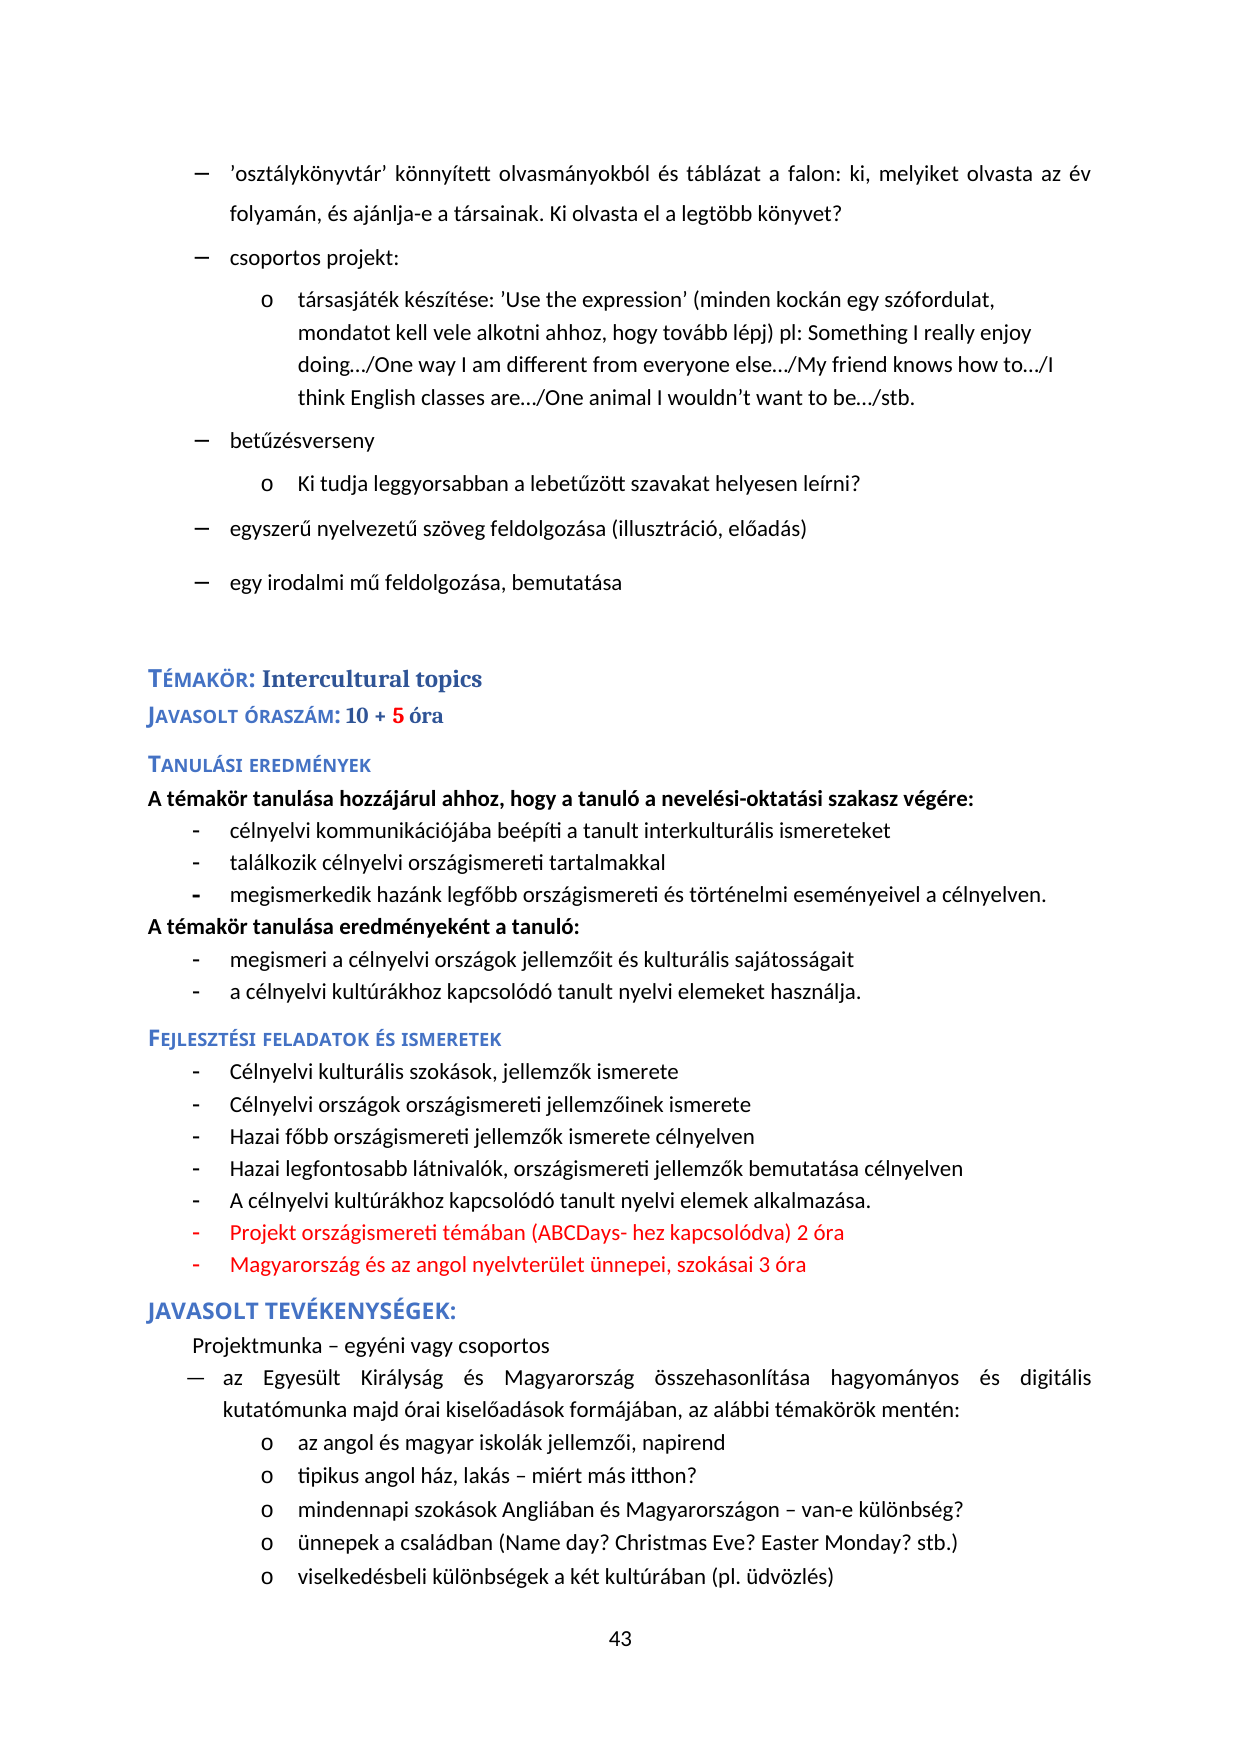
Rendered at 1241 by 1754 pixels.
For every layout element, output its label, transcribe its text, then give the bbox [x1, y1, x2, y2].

list egy irodalmi mű feldolgozása, bemutatása [192, 556, 1093, 603]
list csoportos projekt: [192, 231, 1093, 278]
list ünnepek a családban (Name day? Christmas Eve? Easter Monday? stb.) [260, 1528, 1093, 1558]
text Projektmunka – egyéni vagy csoportos [192, 1331, 1093, 1359]
list Célnyelvi országok országismereti jellemzőinek ismerete [192, 1090, 1093, 1118]
subtitle JAVASOLT TEVÉKENYSÉGEK: [148, 1295, 1093, 1327]
list megismeri a célnyelvi országok jellemzőit és kulturális sajátosságait [192, 945, 1093, 973]
list Magyarország és az angol nyelvterület ünnepei, szokásai 3 óra [192, 1251, 1093, 1279]
list találkozik célnyelvi országismereti tartalmakkal [192, 848, 1093, 876]
list Hazai legfontosabb látnivalók, országismereti jellemzők bemutatása célnyelven [192, 1154, 1093, 1182]
list az Egyesült Királyság és Magyarország összehasonlítása hagyományos és digitális kutatómunka majd órai kiselőadások formájában, az alábbi témakörök mentén: [185, 1363, 1093, 1424]
list a célnyelvi kultúrákhoz kapcsolódó tanult nyelvi elemeket használja. [192, 977, 1093, 1005]
list egyszerű nyelvezetű szöveg feldolgozása (illusztráció, előadás) [192, 502, 1093, 549]
list társasjáték készítése: ’Use the expression’ (minden kockán egy szófordulat, mondatot kell vele alkotni ahhoz, hogy tovább lépj) pl: Something I really enjoy doing…/One way I am different from everyone else…/My friend knows how to…/I think English classes are…/One animal I wouldn’t want to be…/stb. [260, 285, 1093, 411]
list betűzésverseny [192, 415, 1093, 462]
text Javasolt óraszám: 10 + 5 óra [148, 699, 1093, 731]
list az angol és magyar iskolák jellemzői, napirend [260, 1428, 1093, 1457]
list Projekt országismereti témában (ABCDays- hez kapcsolódva) 2 óra [192, 1218, 1093, 1246]
list viselkedésbeli különbségek a két kultúrában (pl. üdvözlés) [260, 1562, 1093, 1591]
text Témakör: Intercultural topics [148, 660, 1093, 694]
subtitle Fejlesztési feladatok és ismeretek [148, 1022, 1093, 1053]
list mindennapi szokások Angliában és Magyarországon – van-e különbség? [260, 1495, 1093, 1524]
subtitle Tanulási eredmények [148, 748, 1093, 779]
list Célnyelvi kulturális szokások, jellemzők ismerete [192, 1057, 1093, 1086]
list Ki tudja leggyorsabban a lebetűzött szavakat helyesen leírni? [260, 469, 1093, 498]
text A témakör tanulása hozzájárul ahhoz, hogy a tanuló a nevelési-oktatási szakasz végére: [148, 784, 1093, 812]
list A célnyelvi kultúrákhoz kapcsolódó tanult nyelvi elemek alkalmazása. [192, 1186, 1093, 1214]
list tipikus angol ház, lakás – miért más itthon? [260, 1461, 1093, 1491]
list megismerkedik hazánk legfőbb országismereti és történelmi eseményeivel a célnyelven. [192, 880, 1093, 908]
list Hazai főbb országismereti jellemzők ismerete célnyelven [192, 1122, 1093, 1150]
list ’osztálykönyvtár’ könnyített olvasmányokból és táblázat a falon: ki, melyiket olvasta az év folyamán, és ajánlja-e a társainak. Ki olvasta el a legtöbb könyvet? [192, 148, 1093, 227]
list célnyelvi kommunikációjába beépíti a tanult interkulturális ismereteket [192, 816, 1093, 844]
text A témakör tanulása eredményeként a tanuló: [148, 912, 1093, 941]
